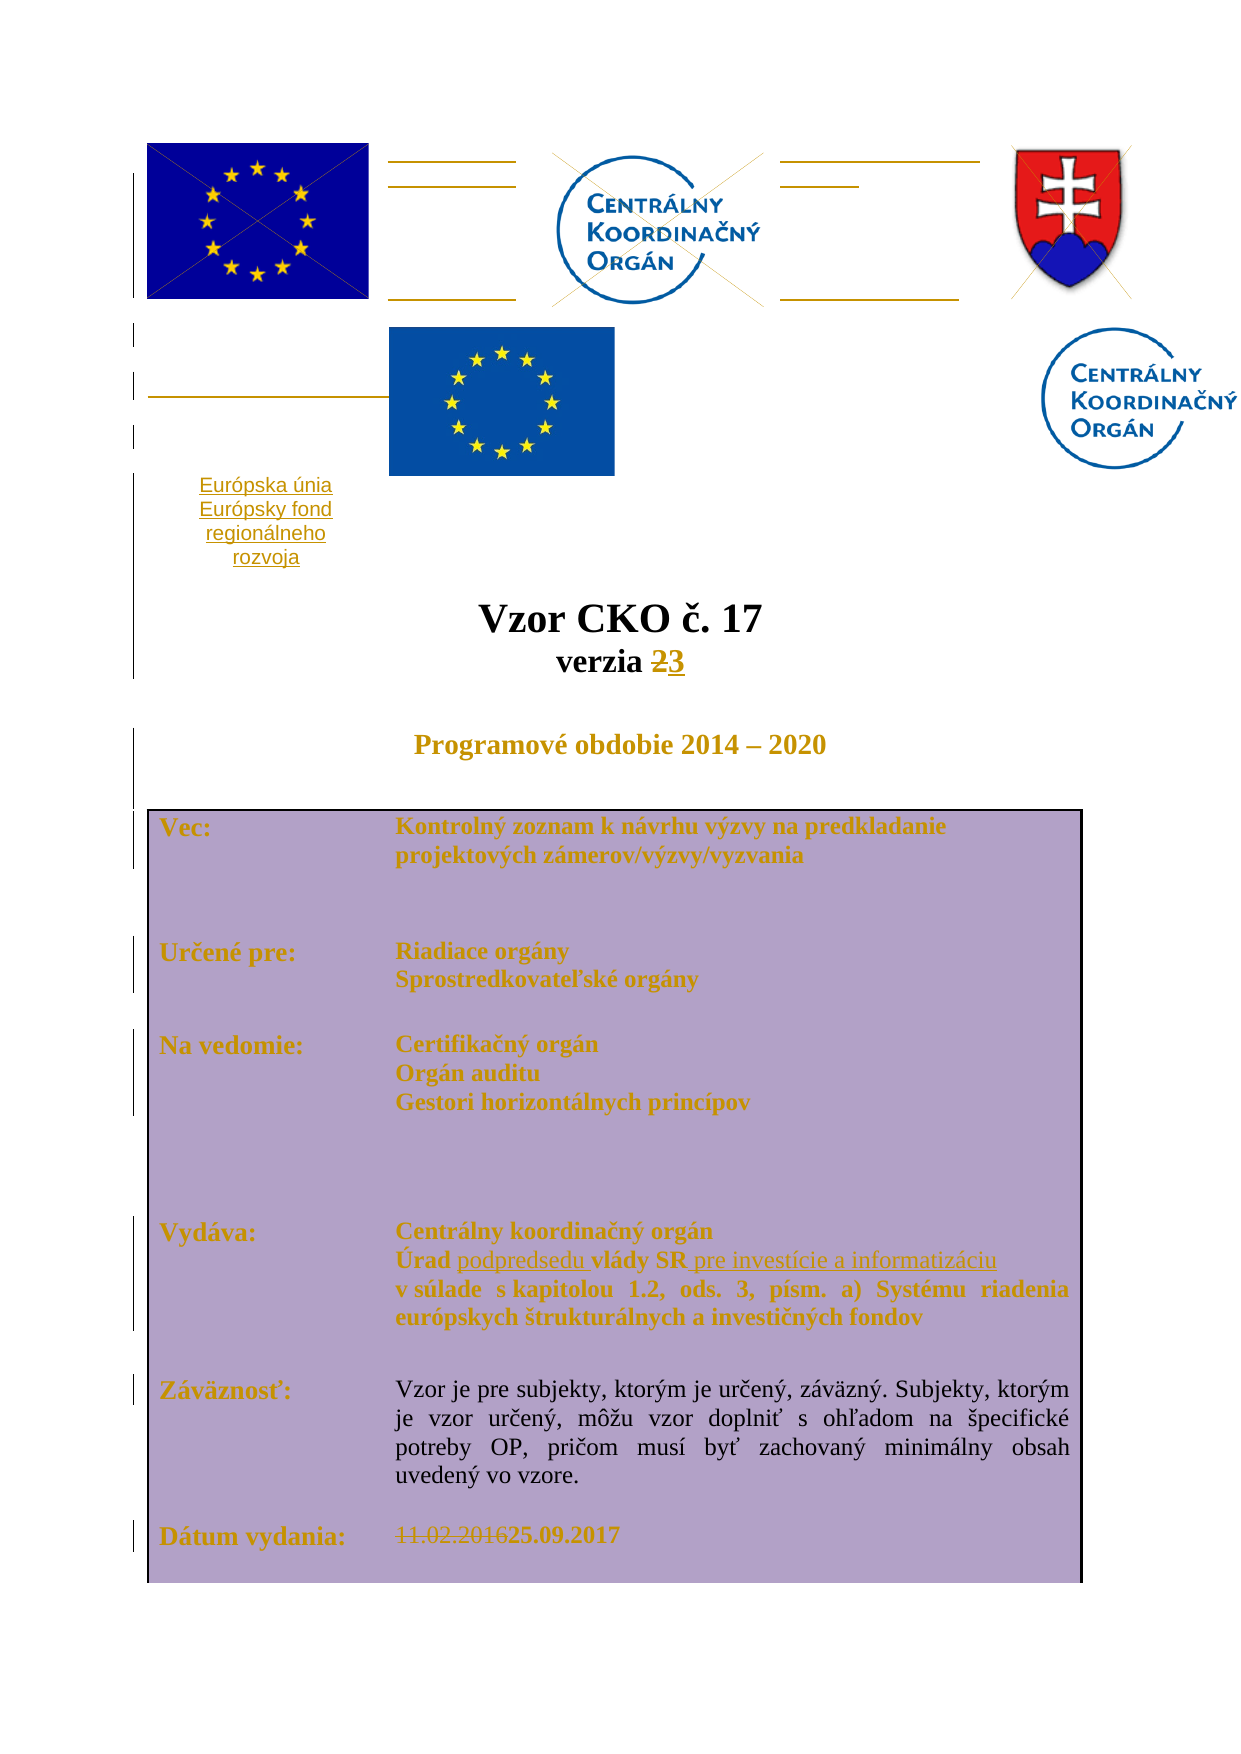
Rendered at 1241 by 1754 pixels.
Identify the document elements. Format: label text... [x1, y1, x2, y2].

picture [147, 145, 256, 297]
table_cell Riadiace orgány Sprostredkovateľské orgány [384, 936, 1080, 1029]
picture [559, 231, 756, 303]
picture [1073, 147, 1132, 298]
table_cell Záväznosť: [149, 1374, 384, 1520]
text Vzor CKO č. [148, 593, 1092, 641]
table_cell Na vedomie: [149, 1029, 384, 1216]
table_cell Určené pre: [149, 936, 384, 1029]
table_header Vec: [149, 811, 384, 936]
table_cell [384, 1520, 1080, 1583]
picture [553, 152, 762, 229]
picture [260, 145, 369, 297]
text Programové obdobie 2014 – 2020 [148, 727, 1092, 761]
table_cell Centrálny koordinačný orgán Úrad vlády SR v súlade s kapitolou 1.2, ods. 3, písm. a) Systému riadenia európskych štrukturálnych a investičných fondov [384, 1216, 1080, 1374]
table_cell Certifikačný orgán Orgán auditu Gestori horizontálnych princípov [384, 1029, 1080, 1216]
table_header Kontrolný zoznam k návrhu výzvy na predkladanie projektových zámerov/výzvy/vyzvania [384, 811, 1080, 936]
picture [552, 154, 656, 303]
table_cell Vydáva: [149, 1216, 384, 1374]
picture [148, 143, 368, 220]
picture [1011, 147, 1070, 298]
picture [1012, 145, 1130, 221]
table_cell Dátum vydania: [149, 1520, 384, 1583]
picture [660, 155, 762, 303]
picture [1037, 324, 1237, 468]
text verzia [148, 641, 1092, 679]
picture [148, 222, 368, 299]
picture [1012, 224, 1131, 300]
